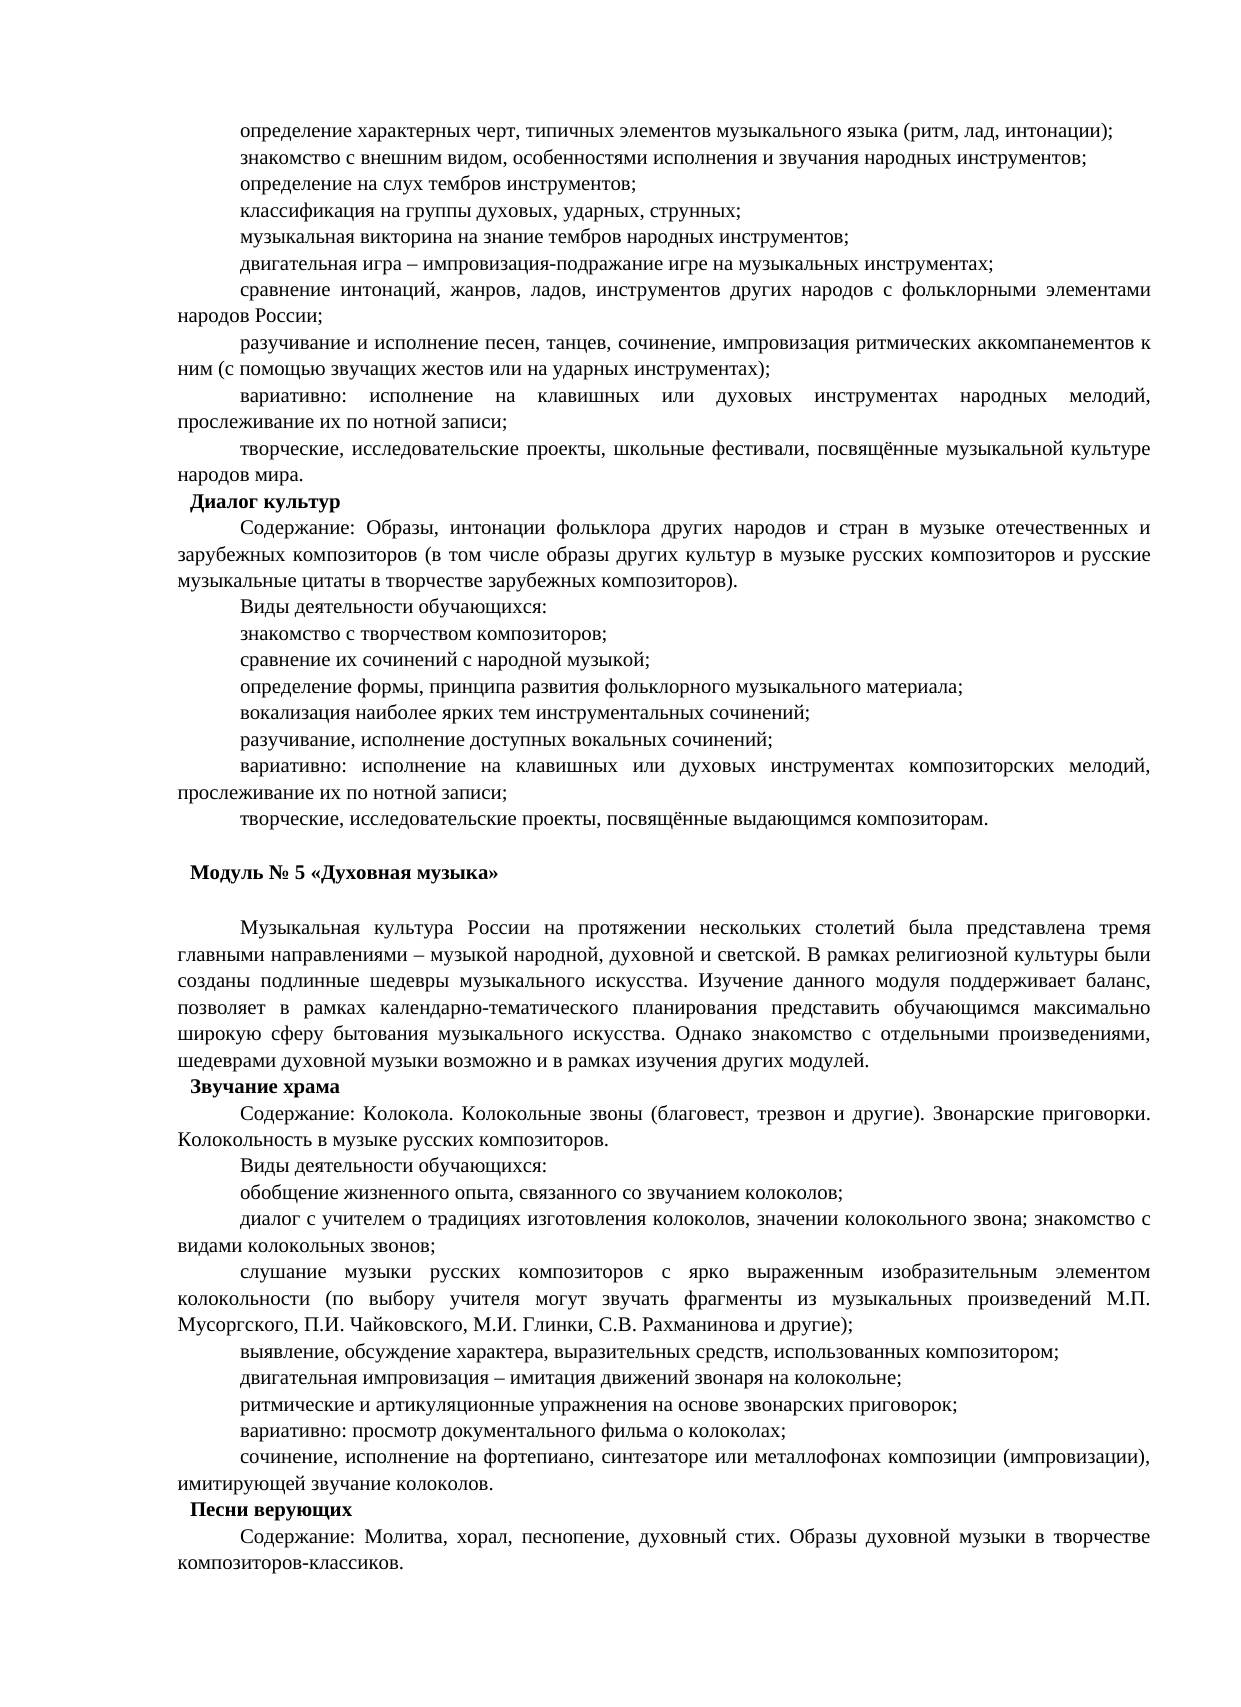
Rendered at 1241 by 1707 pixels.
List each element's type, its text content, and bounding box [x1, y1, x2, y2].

text диалог с учителем о традициях изготовления колоколов, значении колокольного звона; знакомство с видами колокольных звонов; [177, 1206, 1152, 1257]
text Содержание: Молитва, хорал, песнопение, духовный стих. Образы духовной музыки в творчестве композиторов-классиков. [177, 1524, 1152, 1574]
text знакомство с внешним видом, особенностями исполнения и звучания народных инструментов; [177, 144, 1152, 169]
text определение характерных черт, типичных элементов музыкального языка (ритм, лад, интонации); [177, 118, 1152, 142]
text вокализация наиболее ярких тем инструментальных сочинений; [177, 700, 1152, 724]
text творческие, исследовательские проекты, школьные фестивали, посвящённые музыкальной культуре народов мира. [177, 436, 1152, 486]
text творческие, исследовательские проекты, посвящённые выдающимся композиторам. [177, 806, 1152, 830]
text разучивание, исполнение доступных вокальных сочинений; [177, 727, 1152, 751]
text сравнение интонаций, жанров, ладов, инструментов других народов с фольклорными элементами народов России; [177, 277, 1152, 327]
text выявление, обсуждение характера, выразительных средств, использованных композитором; [177, 1339, 1152, 1363]
text определение формы, принципа развития фольклорного музыкального материала; [177, 674, 1152, 698]
text двигательная игра – импровизация-подражание игре на музыкальных инструментах; [177, 250, 1152, 274]
text Содержание: Образы, интонации фольклора других народов и стран в музыке отечественных и зарубежных композиторов (в том числе образы других культур в музыке русских композиторов и русские музыкальные цитаты в творчестве зарубежных композиторов). [177, 515, 1152, 592]
text сочинение, исполнение на фортепиано, синтезаторе или металлофонах композиции (импровизации), имитирующей звучание колоколов. [177, 1444, 1152, 1495]
text классификация на группы духовых, ударных, струнных; [177, 197, 1152, 222]
text вариативно: исполнение на клавишных или духовых инструментах композиторских мелодий, прослеживание их по нотной записи; [177, 753, 1152, 804]
text двигательная импровизация – имитация движений звонаря на колокольне; [177, 1365, 1152, 1389]
text обобщение жизненного опыта, связанного со звучанием колоколов; [177, 1180, 1152, 1204]
text вариативно: просмотр документального фильма о колоколах; [177, 1418, 1152, 1442]
text Песни верующих [190, 1497, 1152, 1521]
text определение на слух тембров инструментов; [177, 171, 1152, 195]
text сравнение их сочинений с народной музыкой; [177, 647, 1152, 671]
text ритмические и артикуляционные упражнения на основе звонарских приговорок; [177, 1392, 1152, 1416]
text вариативно: исполнение на клавишных или духовых инструментах народных мелодий, прослеживание их по нотной записи; [177, 383, 1152, 433]
text музыкальная викторина на знание тембров народных инструментов; [177, 224, 1152, 248]
text Виды деятельности обучающихся: [177, 594, 1152, 618]
text Звучание храма [190, 1074, 1152, 1098]
text знакомство с творчеством композиторов; [177, 621, 1152, 645]
text Виды деятельности обучающихся: [177, 1153, 1152, 1177]
text Модуль № 5 «Духовная музыка» [190, 860, 1152, 884]
text Диалог культур [190, 488, 1152, 513]
text разучивание и исполнение песен, танцев, сочинение, импровизация ритмических аккомпанементов к ним (с помощью звучащих жестов или на ударных инструментах); [177, 330, 1152, 380]
text Содержание: Колокола. Колокольные звоны (благовест, трезвон и другие). Звонарские приговорки. Колокольность в музыке русских композиторов. [177, 1101, 1152, 1151]
text Музыкальная культура России на протяжении нескольких столетий была представлена тремя главными направлениями – музыкой народной, духовной и светской. В рамках религиозной культуры были созданы подлинные шедевры музыкального искусства. Изучение данного модуля поддерживает баланс, позволяет в рамках календарно-тематического планирования представить обучающимся максимально широкую сферу бытования музыкального искусства. Однако знакомство с отдельными произведениями, шедеврами духовной музыки возможно и в рамках изучения других модулей. [177, 915, 1152, 1072]
text слушание музыки русских композиторов с ярко выраженным изобразительным элементом колокольности (по выбору учителя могут звучать фрагменты из музыкальных произведений М.П. Мусоргского, П.И. Чайковского, М.И. Глинки, С.В. Рахманинова и другие); [177, 1259, 1152, 1336]
